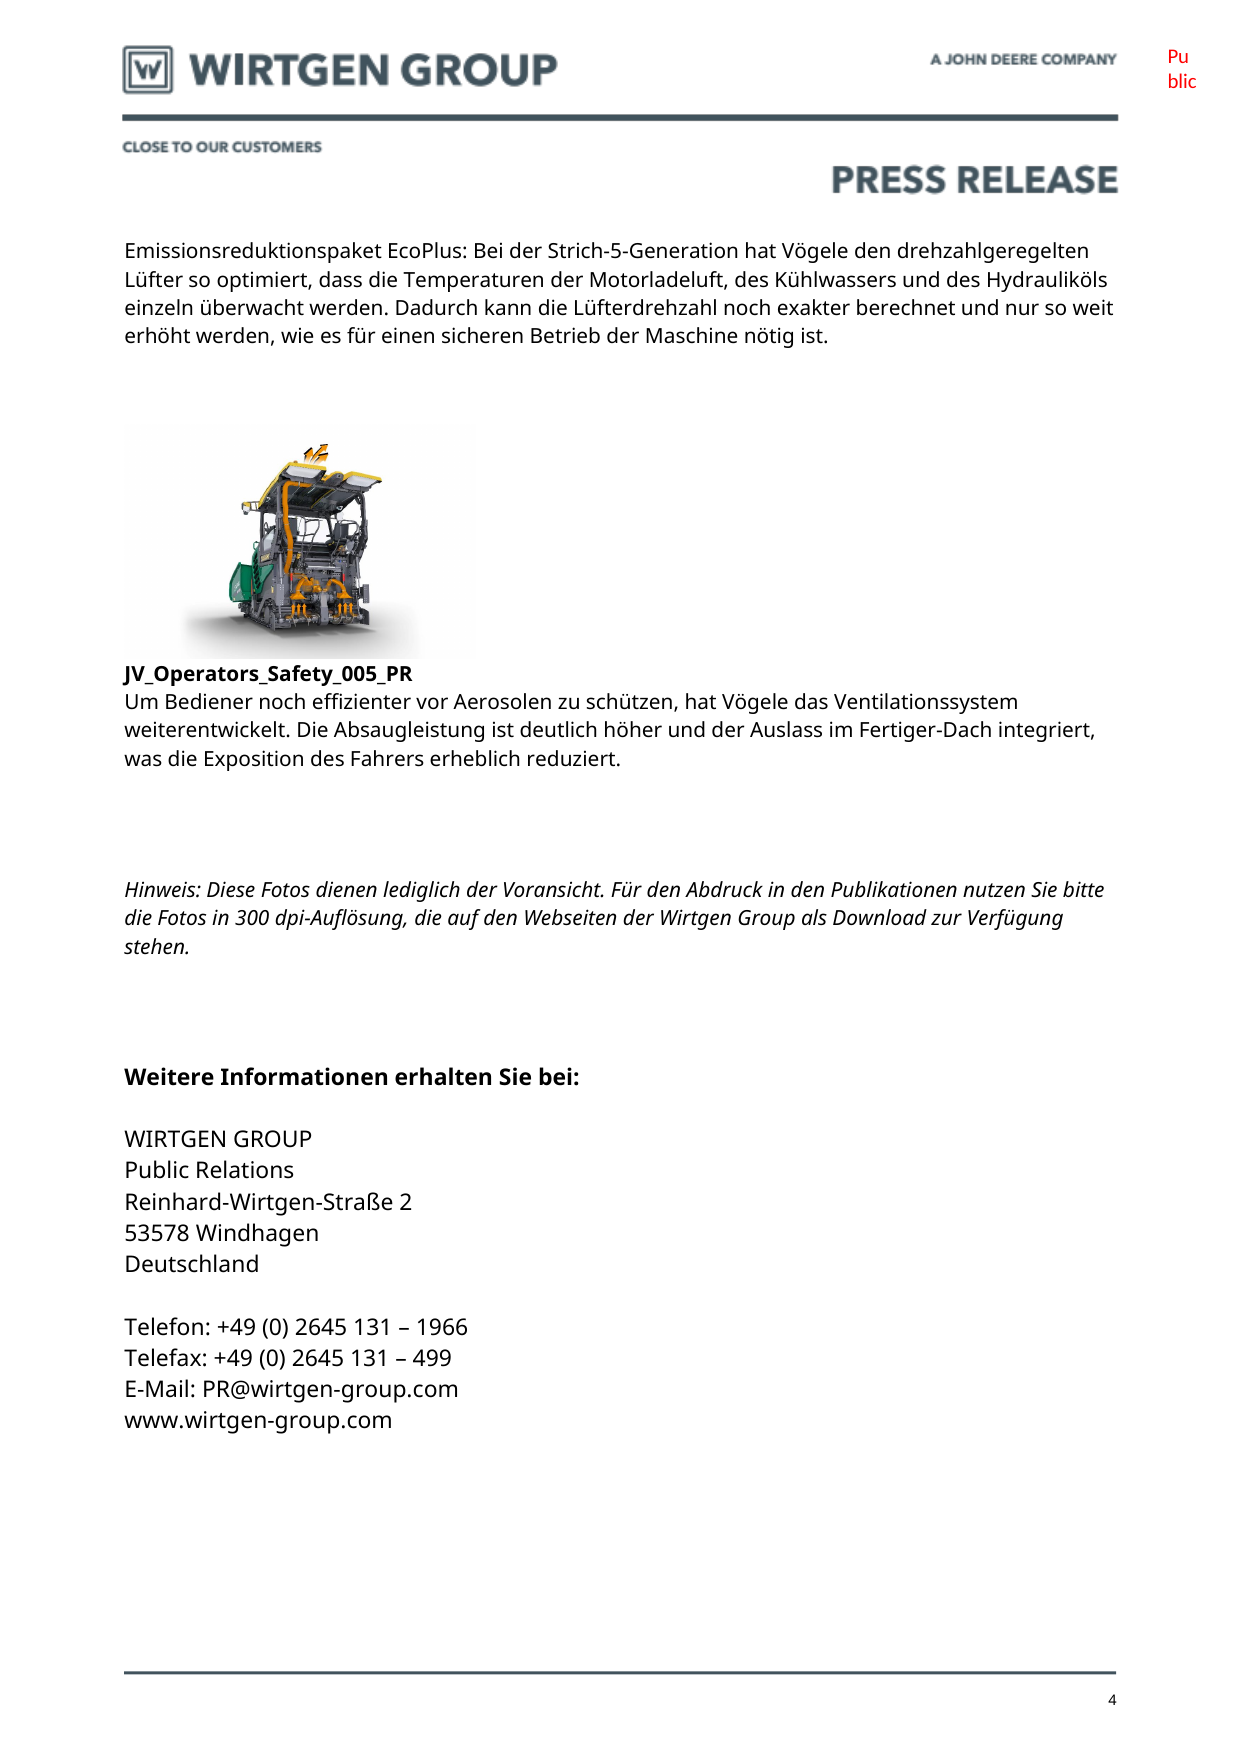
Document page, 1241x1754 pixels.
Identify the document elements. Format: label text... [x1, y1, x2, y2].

text www.wirtgen-group.com [124, 1404, 1116, 1435]
picture [124, 424, 476, 659]
text E-Mail: PR@wirtgen-group.com [124, 1373, 1116, 1404]
text Telefax: +49 (0) 2645 131 – 499 [124, 1342, 1116, 1373]
text Weitere Informationen erhalten Sie bei: [124, 1060, 1116, 1092]
text Public Relations [124, 1154, 1116, 1185]
text Um Bediener noch effizienter vor Aerosolen zu schützen, hat Vögele das Ventilationssystem weiterentwickelt. Die Absaugleistung ist deutlich höher und der Auslass im Fertiger-Dach integriert, was die Exposition des Fahrers erheblich reduziert. [124, 687, 1116, 772]
text Reinhard-Wirtgen-Straße 2 [124, 1185, 1116, 1217]
text WIRTGEN GROUP [124, 1123, 1116, 1154]
text Deutschland [124, 1248, 1116, 1279]
text Emissionsreduktionspaket EcoPlus: Bei der Strich-5-Generation hat Vögele den drehzahlgeregelten Lüfter so optimiert, dass die Temperaturen der Motorladeluft, des Kühlwassers und des Hydrauliköls einzeln überwacht werden. Dadurch kann die Lüfterdrehzahl noch exakter berechnet und nur so weit erhöht werden, wie es für einen sicheren Betrieb der Maschine nötig ist. [124, 236, 1116, 350]
text Hinweis: Diese Fotos dienen lediglich der Voransicht. Für den Abdruck in den Publikationen nutzen Sie bitte die Fotos in 300 dpi-Auflösung, die auf den Webseiten der Wirtgen Group als Download zur Verfügung stehen. [124, 875, 1116, 960]
text 53578 Windhagen [124, 1217, 1116, 1248]
text Telefon: +49 (0) 2645 131 – 1966 [124, 1310, 1116, 1342]
